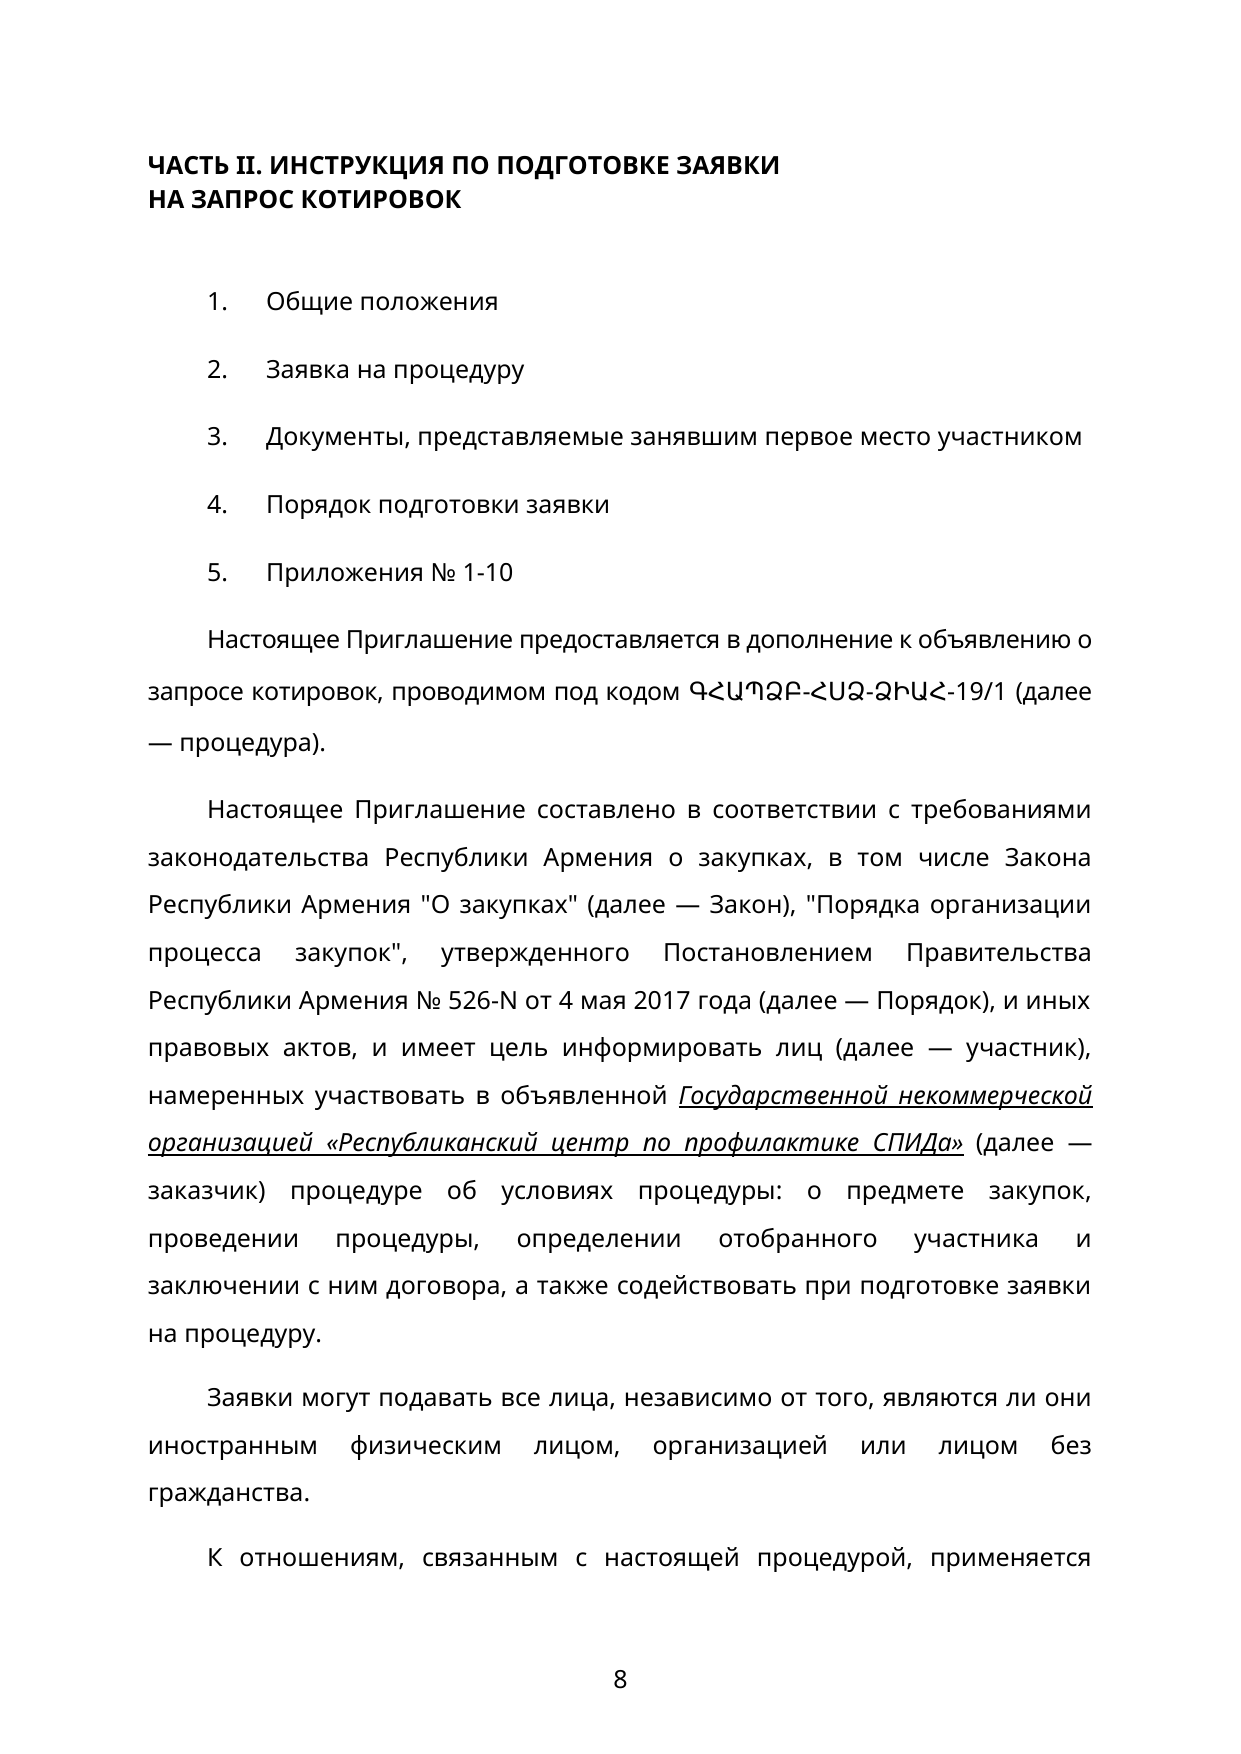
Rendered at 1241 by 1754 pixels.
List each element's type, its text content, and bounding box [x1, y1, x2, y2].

text Настоящее Приглашение составлено в соответствии с требованиями законодательства Республики Армения о закупках, в том числе Закона Республики Армения "О закупках" (далее — Закон), "Порядка организации процесса закупок", утвержденного Постановлением Правительства Республики Армения № 526-N от 4 мая 2017 года (далее — Порядок), и иных правовых актов, и имеет цель информировать лиц (далее — участник), намеренных участвовать в объявленной Государственной некоммерческой организацией «Республиканский центр по профилактике СПИДа» (далее — заказчик) процедуре об условиях процедуры: о предмете закупок, проведении процедуры, определении отобранного участника и заключении с ним договора, а также содействовать при подготовке заявки на процедуру. [148, 792, 1092, 1349]
text ЧАСТЬ II. ИНСТРУКЦИЯ ПО ПОДГОТОВКЕ ЗАЯВКИ НА ЗАПРОС КОТИРОВОК [148, 148, 1092, 216]
text Настоящее Приглашение предоставляется в дополнение к объявлению о запросе котировок, проводимом под кодом ԳՀԱՊՁԲ-ՀՍՁ-ՁԻԱՀ-19/1 (далее — процедура). [148, 622, 1092, 758]
text 3. Документы, представляемые занявшим первое место участником [148, 419, 1092, 453]
text 1. Общие положения [148, 283, 1092, 318]
text 5. Приложения № 1-10 [148, 554, 1092, 588]
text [148, 1539, 1092, 1573]
text Заявки могут подавать все лица, независимо от того, являются ли они иностранным физическим лицом, организацией или лицом без гражданства. [148, 1380, 1092, 1509]
text 4. Порядок подготовки заявки [148, 487, 1092, 521]
text 2. Заявка на процедуру [148, 351, 1092, 385]
